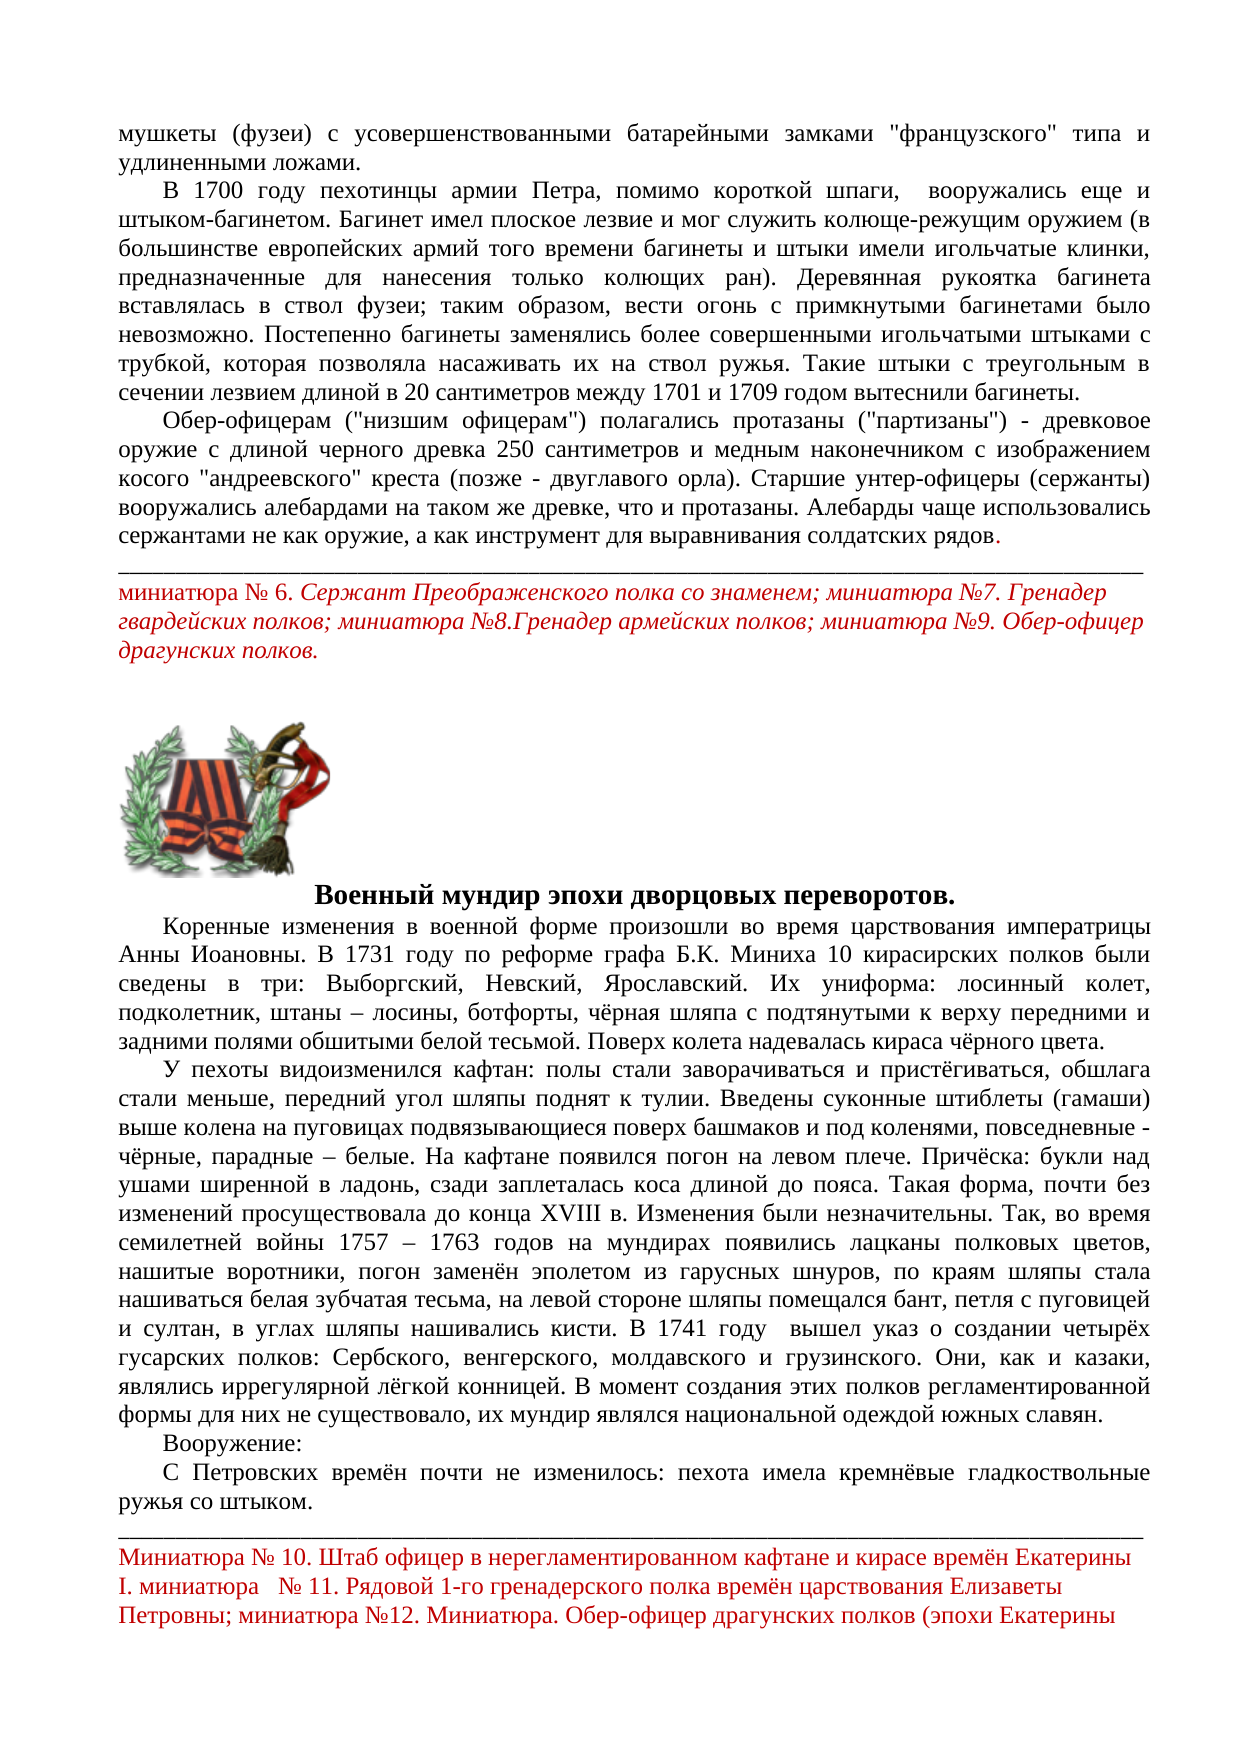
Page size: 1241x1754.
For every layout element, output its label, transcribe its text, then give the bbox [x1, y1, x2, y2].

text __________________________________________________________________________________________ [118, 549, 1152, 577]
text миниатюра № 6. Сержант Преображенского полка со знаменем; миниатюра №7. Гренадер гвардейских полков; миниатюра №8.Гренадер армейских полков; миниатюра №9. Обер-офицер драгунских полков. [118, 577, 1152, 664]
text С Петровских времён почти не изменилось: пехота имела кремнёвые гладкоствольные ружья со штыком. [118, 1457, 1152, 1514]
text Военный мундир эпохи дворцовых переворотов. [118, 877, 1152, 911]
text У пехоты видоизменился кафтан: полы стали заворачиваться и пристёгиваться, обшлага стали меньше, передний угол шляпы поднят к тулии. Введены суконные штиблеты (гамаши) выше колена на пуговицах подвязывающиеся поверх башмаков и под коленями, повседневные - чёрные, парадные – белые. На кафтане появился погон на левом плече. Причёска: букли над ушами ширенной в ладонь, сзади заплеталась коса длиной до пояса. Такая форма, почти без изменений просуществовала до конца XVIII в. Изменения были незначительны. Так, во время семилетней войны 1757 – 1763 годов на мундирах появились лацканы полковых цветов, нашитые воротники, погон заменён эполетом из гарусных шнуров, по краям шляпы стала нашиваться белая зубчатая тесьма, на левой стороне шляпы помещался бант, петля с пуговицей и султан, в углах шляпы нашивались кисти. В 1741 году вышел указ о создании четырёх гусарских полков: Сербского, венгерского, молдавского и грузинского. Они, как и казаки, являлись иррегулярной лёгкой конницей. В момент создания этих полков регламентированной формы для них не существовало, их мундир являлся национальной одеждой южных славян. [118, 1054, 1152, 1428]
picture [118, 721, 331, 878]
text В 1700 году пехотинцы армии Петра, помимо короткой шпаги, вооружались еще и штыком-багинетом. Багинет имел плоское лезвие и мог служить колюще-режущим оружием (в большинстве европейских армий того времени багинеты и штыки имели игольчатые клинки, предназначенные для нанесения только колющих ран). Деревянная рукоятка багинета вставлялась в ствол фузеи; таким образом, вести огонь с примкнутыми багинетами было невозможно. Постепенно багинеты заменялись более совершенными игольчатыми штыками с трубкой, которая позволяла насаживать их на ствол ружья. Такие штыки с треугольным в сечении лезвием длиной в 20 сантиметров между 1701 и 1709 годом вытеснили багинеты. [118, 176, 1152, 406]
text Коренные изменения в военной форме произошли во время царствования императрицы Анны Иоановны. В 1731 году по реформе графа Б.К. Миниха 10 кирасирских полков были сведены в три: Выборгский, Невский, Ярославский. Их униформа: лосинный колет, подколетник, штаны – лосины, ботфорты, чёрная шляпа с подтянутыми к верху передними и задними полями обшитыми белой тесьмой. Поверх колета надевалась кираса чёрного цвета. [118, 911, 1152, 1054]
text Обер-офицерам ("низшим офицерам") полагались протазаны ("партизаны") - древковое оружие с длиной черного древка 250 сантиметров и медным наконечником с изображением косого "андреевского" креста (позже - двуглавого орла). Старшие унтер-офицеры (сержанты) вооружались алебардами на таком же древке, что и протазаны. Алебарды чаще использовались сержантами не как оружие, а как инструмент для выравнивания солдатских рядов. [118, 406, 1152, 549]
text Вооружение: [118, 1428, 1152, 1457]
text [118, 118, 1152, 176]
text __________________________________________________________________________________________ [118, 1514, 1152, 1542]
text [118, 1542, 1152, 1629]
